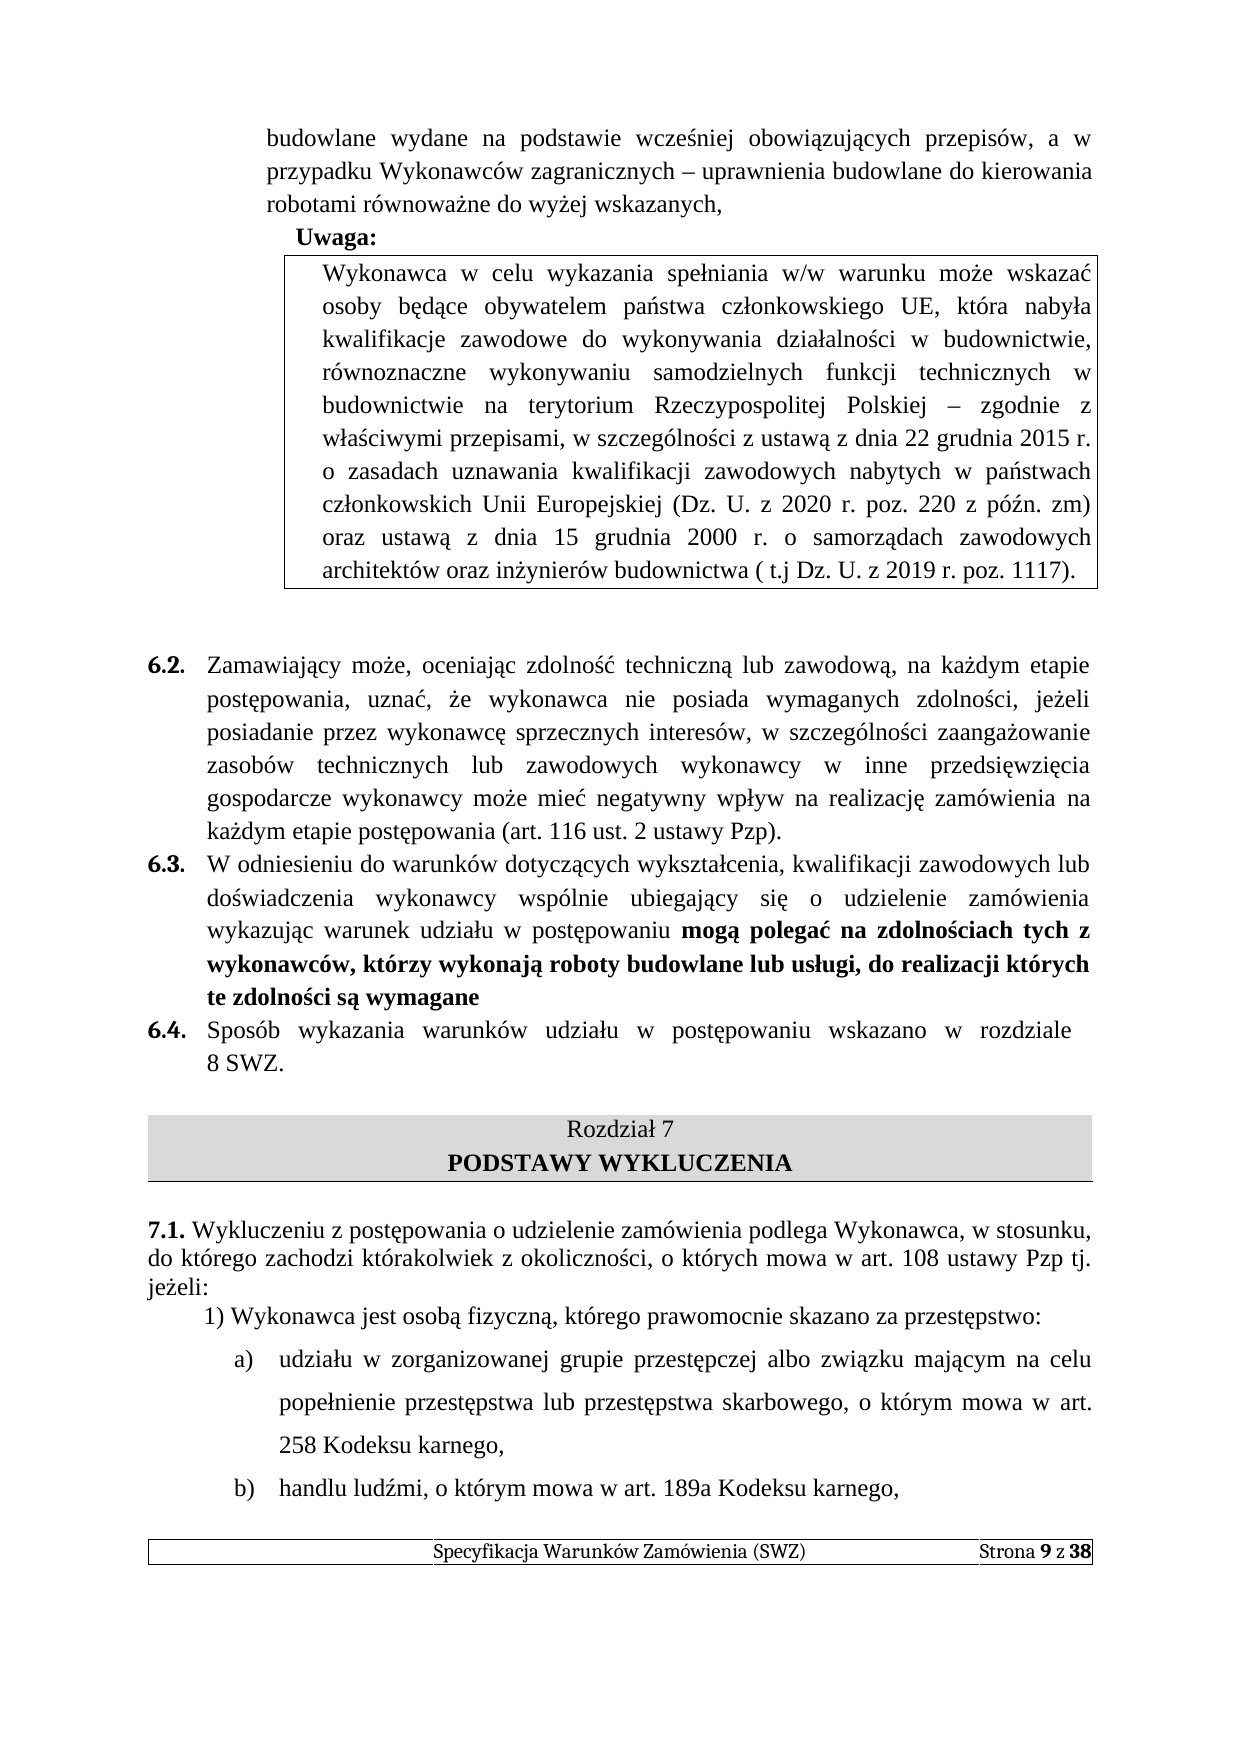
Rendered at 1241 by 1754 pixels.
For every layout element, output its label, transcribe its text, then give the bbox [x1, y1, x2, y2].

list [229, 123, 1093, 218]
text 7.1. Wykluczeniu z postępowania o udzielenie zamówienia podlega Wykonawca, w stosunku, do którego zachodzi którakolwiek z okoliczności, o których mowa w art. 108 ustawy Pzp tj. jeżeli: [148, 1215, 1093, 1301]
text 1) Wykonawca jest osobą fizyczną, którego prawomocnie skazano za przestępstwo: [203, 1301, 1091, 1330]
text Uwaga: [221, 222, 1093, 251]
list Zamawiający może, oceniając zdolność techniczną lub zawodową, na każdym etapie postępowania, uznać, że wykonawca nie posiada wymaganych zdolności, jeżeli posiadanie przez wykonawcę sprzecznych interesów, w szczególności zaangażowanie zasobów technicznych lub zawodowych wykonawcy w inne przedsięwzięcia gospodarcze wykonawcy może mieć negatywny wpływ na realizację zamówienia na każdym etapie postępowania (art. 116 ust. 2 ustawy Pzp). [148, 650, 1091, 844]
list W odniesieniu do warunków dotyczących wykształcenia, kwalifikacji zawodowych lub doświadczenia wykonawcy wspólnie ubiegający się o udzielenie zamówienia wykazując warunek udziału w postępowaniu mogą polegać na zdolnościach tych z wykonawców, którzy wykonają roboty budowlane lub usługi, do realizacji których te zdolności są wymagane [148, 849, 1091, 1010]
table_header Wykonawca w celu wykazania spełniania w/w warunku może wskazać osoby będące obywatelem państwa członkowskiego UE, która nabyła kwalifikacje zawodowe do wykonywania działalności w budownictwie, równoznaczne wykonywaniu samodzielnych funkcji technicznych w budownictwie na terytorium Rzeczypospolitej Polskiej – zgodnie z właściwymi przepisami, w szczególności z ustawą z dnia 22 grudnia 2015 r. o zasadach uznawania kwalifikacji zawodowych nabytych w państwach członkowskich Unii Europejskiej (Dz. U. z 2020 r. poz. 220 z późn. zm) oraz ustawą z dnia 15 grudnia 2000 r. o samorządach zawodowych architektów oraz inżynierów budownictwa ( t.j Dz. U. z 2019 r. poz. 1117). [285, 256, 1097, 588]
table_header Rozdział 7 PODSTAWY WYKLUCZENIA [148, 1115, 1092, 1181]
list handlu ludźmi, o którym mowa w art. 189a Kodeksu karnego, [234, 1473, 1093, 1502]
list Sposób wykazania warunków udziału w postępowaniu wskazano w rozdziale 8 SWZ. [148, 1015, 1091, 1077]
list udziału w zorganizowanej grupie przestępczej albo związku mającym na celu popełnienie przestępstwa lub przestępstwa skarbowego, o którym mowa w art. 258 Kodeksu karnego, [234, 1344, 1093, 1459]
